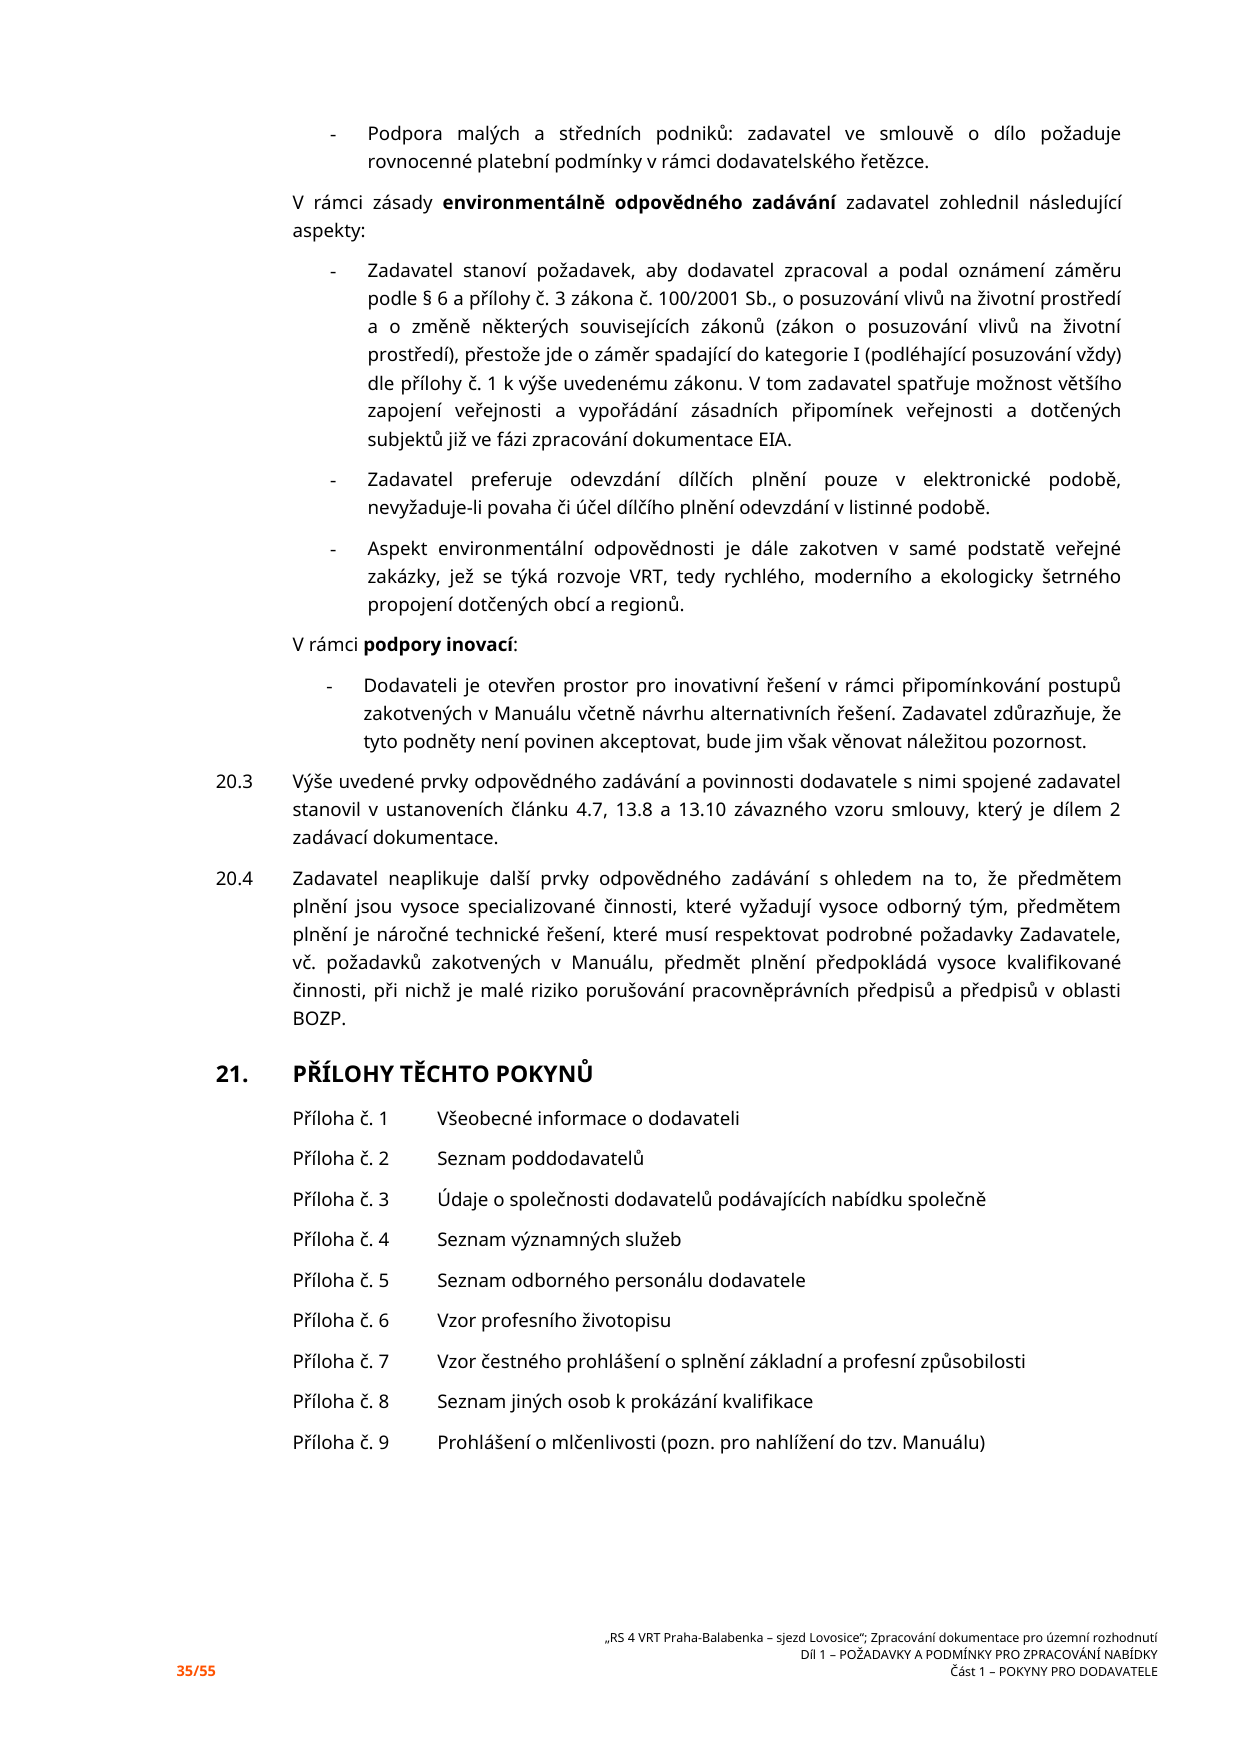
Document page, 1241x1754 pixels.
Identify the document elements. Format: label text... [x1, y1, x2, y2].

text Příloha č. 1 Všeobecné informace o dodavateli [292, 1105, 1122, 1131]
text PŘÍLOHY TĚCHTO POKYNŮ [216, 1058, 1122, 1089]
list Aspekt environmentální odpovědnosti je dále zakotven v samé podstatě veřejné zakázky, jež se týká rozvoje VRT, tedy rychlého, moderního a ekologicky šetrného propojení dotčených obcí a regionů. [330, 535, 1122, 616]
text Příloha č. 6 Vzor profesního životopisu [292, 1308, 1122, 1333]
text Příloha č. 9 Prohlášení o mlčenlivosti (pozn. pro nahlížení do tzv. Manuálu) [292, 1429, 1122, 1455]
text Příloha č. 8 Seznam jiných osob k prokázání kvalifikace [292, 1389, 1122, 1414]
list V rámci zásady environmentálně odpovědného zadávání zadavatel zohlednil následující aspekty: [292, 189, 1122, 243]
text Příloha č. 2 Seznam poddodavatelů [292, 1146, 1122, 1171]
list Zadavatel preferuje odevzdání dílčích plnění pouze v elektronické podobě, nevyžaduje-li povaha či účel dílčího plnění odevzdání v listinné podobě. [330, 466, 1122, 520]
text Příloha č. 3 Údaje o společnosti dodavatelů podávajících nabídku společně [292, 1186, 1122, 1212]
list Podpora malých a středních podniků: zadavatel ve smlouvě o dílo požaduje rovnocenné platební podmínky v rámci dodavatelského řetězce. [330, 121, 1122, 174]
text Příloha č. 5 Seznam odborného personálu dodavatele [292, 1267, 1122, 1293]
list V rámci podpory inovací: [292, 631, 1122, 657]
text Příloha č. 7 Vzor čestného prohlášení o splnění základní a profesní způsobilosti [292, 1348, 1122, 1374]
text Zadavatel neaplikuje další prvky odpovědného zadávání s ohledem na to, že předmětem plnění jsou vysoce specializované činnosti, které vyžadují vysoce odborný tým, předmětem plnění je náročné technické řešení, které musí respektovat podrobné požadavky Zadavatele, vč. požadavků zakotvených v Manuálu, předmět plnění předpokládá vysoce kvalifikované činnosti, při nichž je malé riziko porušování pracovněprávních předpisů a předpisů v oblasti BOZP. [216, 865, 1122, 1031]
text Výše uvedené prvky odpovědného zadávání a povinnosti dodavatele s nimi spojené zadavatel stanovil v ustanoveních článku 4.7, 13.8 a 13.10 závazného vzoru smlouvy, který je dílem 2 zadávací dokumentace. [216, 768, 1122, 850]
list Dodavateli je otevřen prostor pro inovativní řešení v rámci připomínkování postupů zakotvených v Manuálu včetně návrhu alternativních řešení. Zadavatel zdůrazňuje, že tyto podněty není povinen akceptovat, bude jim však věnovat náležitou pozornost. [326, 672, 1122, 753]
text Příloha č. 4 Seznam významných služeb [292, 1227, 1122, 1252]
list Zadavatel stanoví požadavek, aby dodavatel zpracoval a podal oznámení záměru podle § 6 a přílohy č. 3 zákona č. 100/2001 Sb., o posuzování vlivů na životní prostředí a o změně některých souvisejících zákonů (zákon o posuzování vlivů na životní prostředí), přestože jde o záměr spadající do kategorie I (podléhající posuzování vždy) dle přílohy č. 1 k výše uvedenému zákonu. V tom zadavatel spatřuje možnost většího zapojení veřejnosti a vypořádání zásadních připomínek veřejnosti a dotčených subjektů již ve fázi zpracování dokumentace EIA. [330, 258, 1122, 451]
